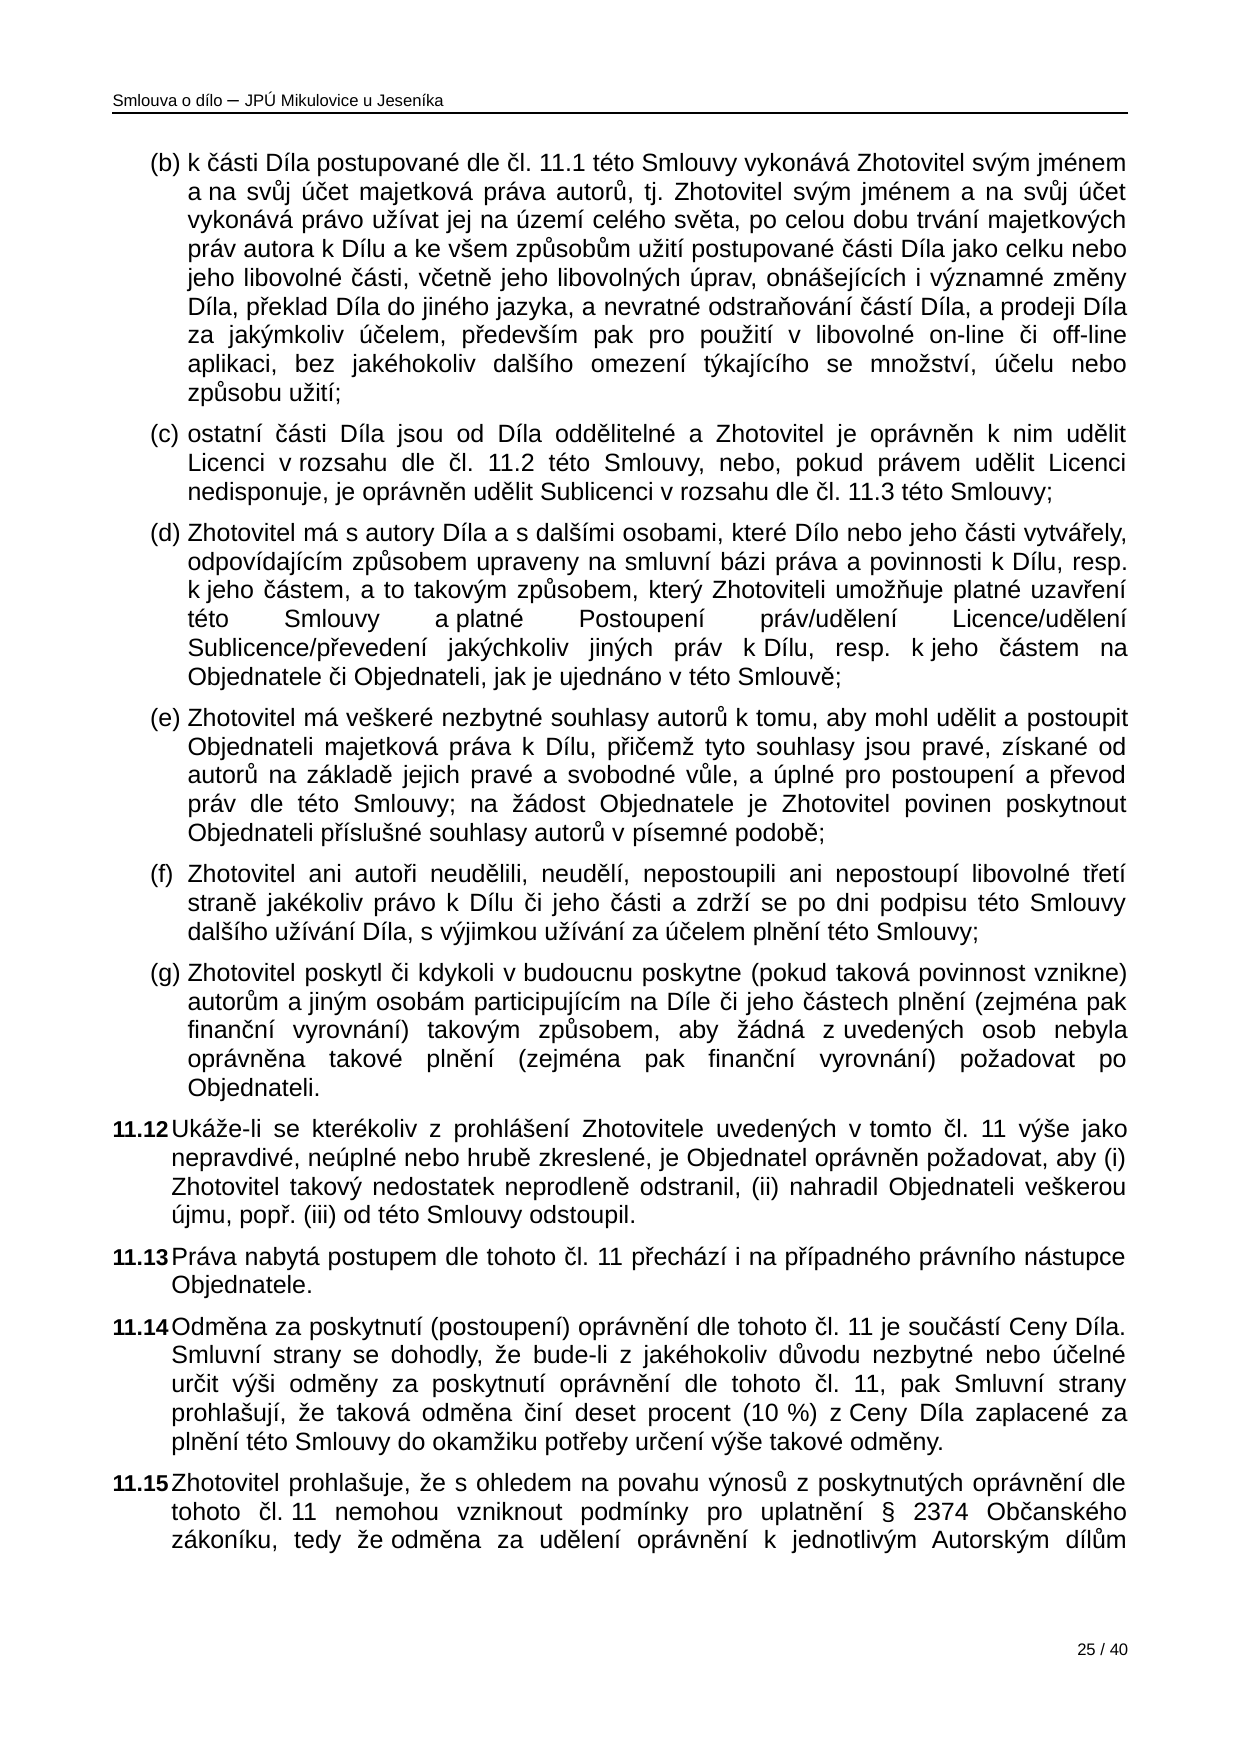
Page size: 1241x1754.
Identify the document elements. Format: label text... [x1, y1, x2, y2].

list Zhotovitel poskytl či kdykoli v budoucnu poskytne (pokud taková povinnost vznikne) autorům a jiným osobám participujícím na Díle či jeho částech plnění (zejména pak finanční vyrovnání) takovým způsobem, aby žádná z uvedených osob nebyla oprávněna takové plnění (zejména pak finanční vyrovnání) požadovat po Objednateli. [150, 958, 1128, 1101]
list ostatní části Díla jsou od Díla oddělitelné a Zhotovitel je oprávněn k nim udělit Licenci v rozsahu dle čl. 11.2 této Smlouvy, nebo, pokud právem udělit Licenci nedisponuje, je oprávněn udělit Sublicenci v rozsahu dle čl. 11.3 této Smlouvy; [150, 419, 1128, 505]
text Odměna za poskytnutí (postoupení) oprávnění dle tohoto čl. 11 je součástí Ceny Díla. Smluvní strany se dohodly, že bude-li z jakéhokoliv důvodu nezbytné nebo účelné určit výši odměny za poskytnutí oprávnění dle tohoto čl. 11, pak Smluvní strany prohlašují, že taková odměna činí deset procent (10 %) z Ceny Díla zaplacené za plnění této Smlouvy do okamžiku potřeby určení výše takové odměny. [112, 1311, 1128, 1455]
list Zhotovitel má s autory Díla a s dalšími osobami, které Dílo nebo jeho části vytvářely, odpovídajícím způsobem upraveny na smluvní bázi práva a povinnosti k Dílu, resp. k jeho částem, a to takovým způsobem, který Zhotoviteli umožňuje platné uzavření této Smlouvy a platné Postoupení práv/udělení Licence/udělení Sublicence/převedení jakýchkoliv jiných práv k Dílu, resp. k jeho částem na Objednatele či Objednateli, jak je ujednáno v této Smlouvě; [150, 518, 1128, 690]
list Zhotovitel ani autoři neudělili, neudělí, nepostoupili ani nepostoupí libovolné třetí straně jakékoliv právo k Dílu či jeho části a zdrží se po dni podpisu této Smlouvy dalšího užívání Díla, s výjimkou užívání za účelem plnění této Smlouvy; [150, 859, 1128, 945]
list Zhotovitel má veškeré nezbytné souhlasy autorů k tomu, aby mohl udělit a postoupit Objednateli majetková práva k Dílu, přičemž tyto souhlasy jsou pravé, získané od autorů na základě jejich pravé a svobodné vůle, a úplné pro postoupení a převod práv dle této Smlouvy; na žádost Objednatele je Zhotovitel povinen poskytnout Objednateli příslušné souhlasy autorů v písemné podobě; [150, 703, 1128, 846]
text Ukáže-li se kterékoliv z prohlášení Zhotovitele uvedených v tomto čl. 11 výše jako nepravdivé, neúplné nebo hrubě zkreslené, je Objednatel oprávněn požadovat, aby (i) Zhotovitel takový nedostatek neprodleně odstranil, (ii) nahradil Objednateli veškerou újmu, popř. (iii) od této Smlouvy odstoupil. [112, 1114, 1128, 1229]
text Práva nabytá postupem dle tohoto čl. 11 přechází i na případného právního nástupce Objednatele. [112, 1241, 1128, 1299]
list k části Díla postupované dle čl. 11.1 této Smlouvy vykonává Zhotovitel svým jménem a na svůj účet majetková práva autorů, tj. Zhotovitel svým jménem a na svůj účet vykonává právo užívat jej na území celého světa, po celou dobu trvání majetkových práv autora k Dílu a ke všem způsobům užití postupované části Díla jako celku nebo jeho libovolné části, včetně jeho libovolných úprav, obnášejících i významné změny Díla, překlad Díla do jiného jazyka, a nevratné odstraňování částí Díla, a prodeji Díla za jakýmkoliv účelem, především pak pro použití v libovolné on-line či off-line aplikaci, bez jakéhokoliv dalšího omezení týkajícího se množství, účelu nebo způsobu užití; [150, 148, 1128, 406]
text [112, 1468, 1128, 1554]
